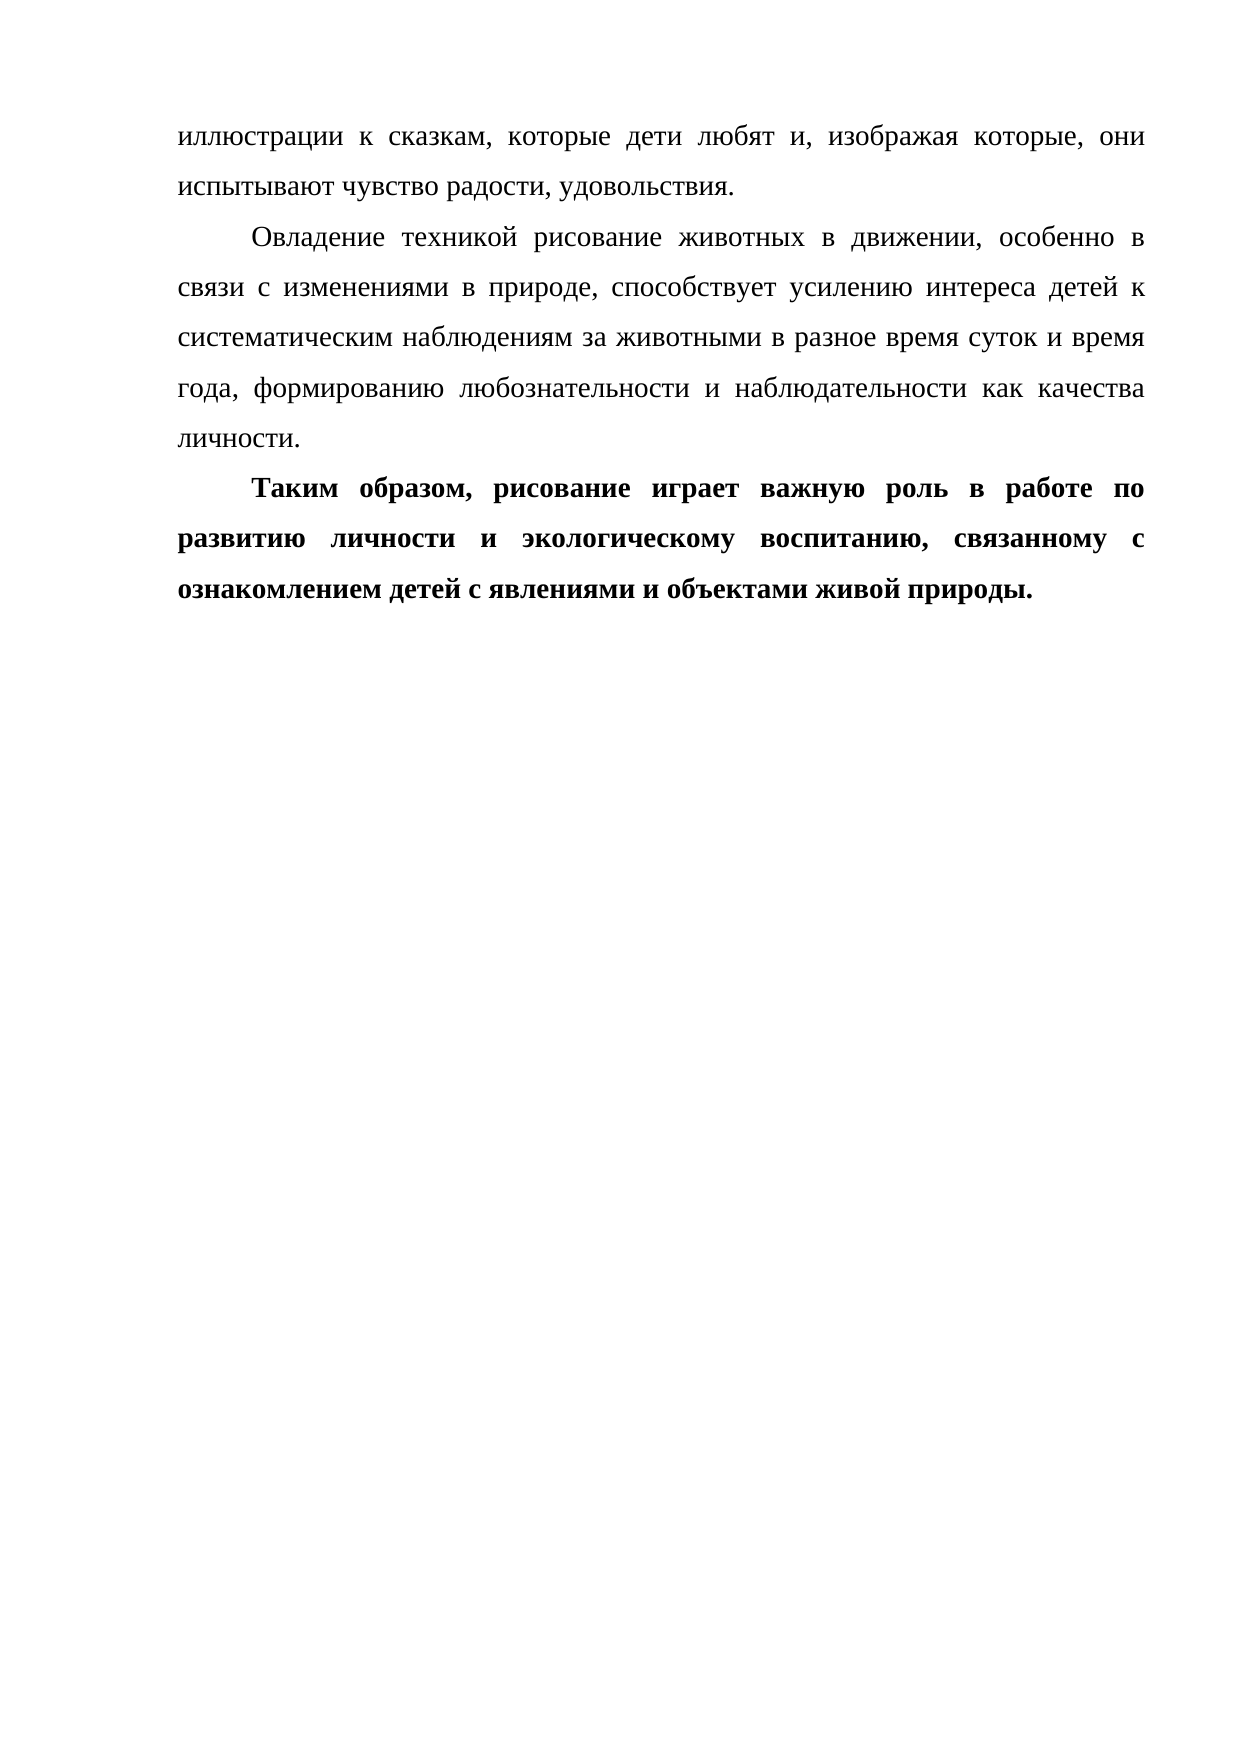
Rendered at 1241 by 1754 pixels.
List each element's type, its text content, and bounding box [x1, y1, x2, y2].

text Овладение техникой рисование животных в движении, особенно в связи с изменениями в природе, способствует усилению интереса детей к систематическим наблюдениям за животными в разное время суток и время года, формированию любознательности и наблюдательности как качества личности. [177, 219, 1146, 453]
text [177, 118, 1146, 202]
text Таким образом, рисование играет важную роль в работе по развитию личности и экологическому воспитанию, связанному с ознакомлением детей с явлениями и объектами живой природы. [177, 470, 1146, 604]
